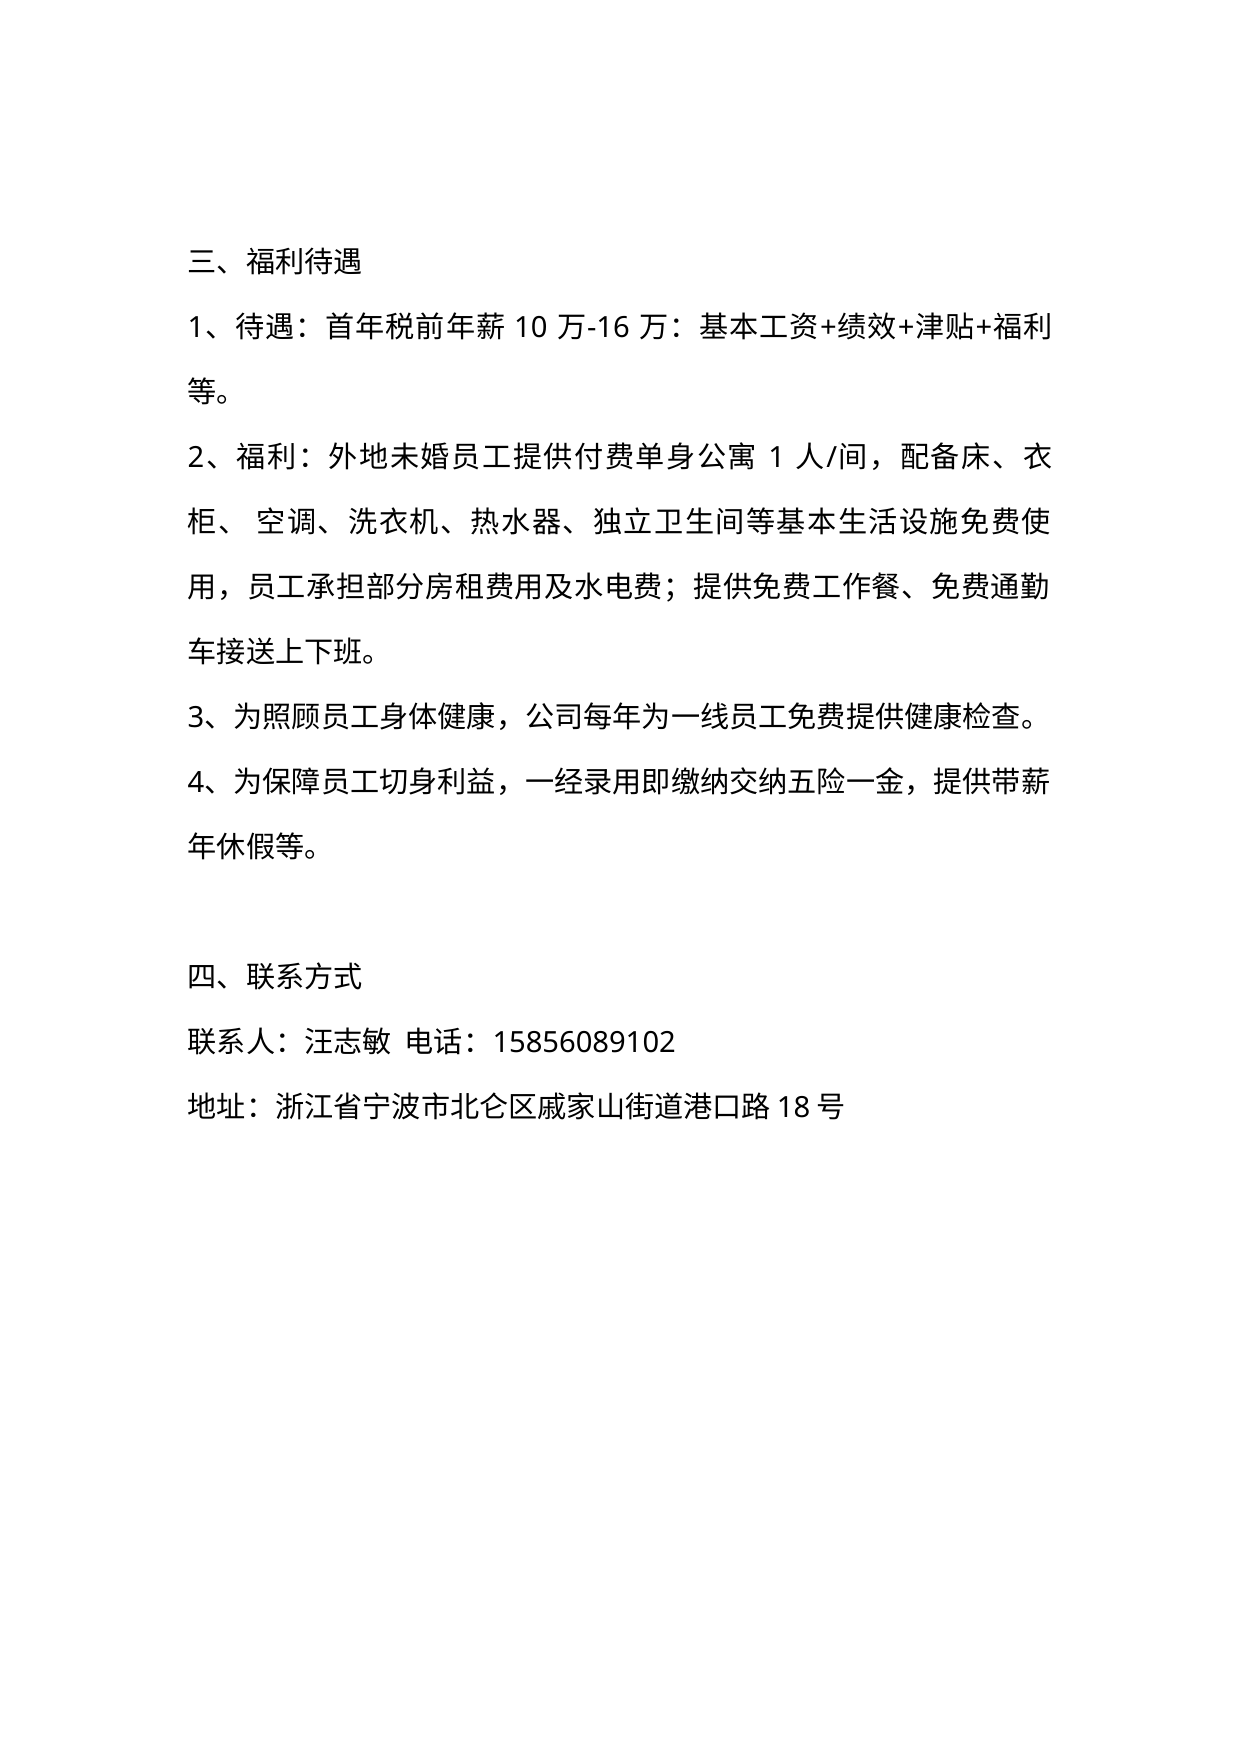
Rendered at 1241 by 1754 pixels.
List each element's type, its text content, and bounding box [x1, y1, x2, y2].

text 四、联系方式 [187, 942, 1053, 1007]
text 4、为保障员工切身利益，一经录用即缴纳交纳五险一金，提供带薪年休假等。 [187, 747, 1053, 877]
text 地址：浙江省宁波市北仑区戚家山街道港口路18号 [187, 1072, 1053, 1137]
text 2、福利：外地未婚员工提供付费单身公寓 1 人/间，配备床、衣柜、 空调、洗衣机、热水器、独立卫生间等基本生活设施免费使用，员工承担部分房租费用及水电费；提供免费工作餐、免费通勤车接送上下班。 [187, 422, 1053, 682]
text 1、待遇：首年税前年薪 10 万-16 万：基本工资+绩效+津贴+福利等。 [187, 292, 1053, 422]
text 三、福利待遇 [187, 227, 1053, 292]
text 联系人：汪志敏 电话：15856089102 [187, 1007, 1053, 1072]
text 3、为照顾员工身体健康，公司每年为一线员工免费提供健康检查。 [187, 682, 1053, 747]
